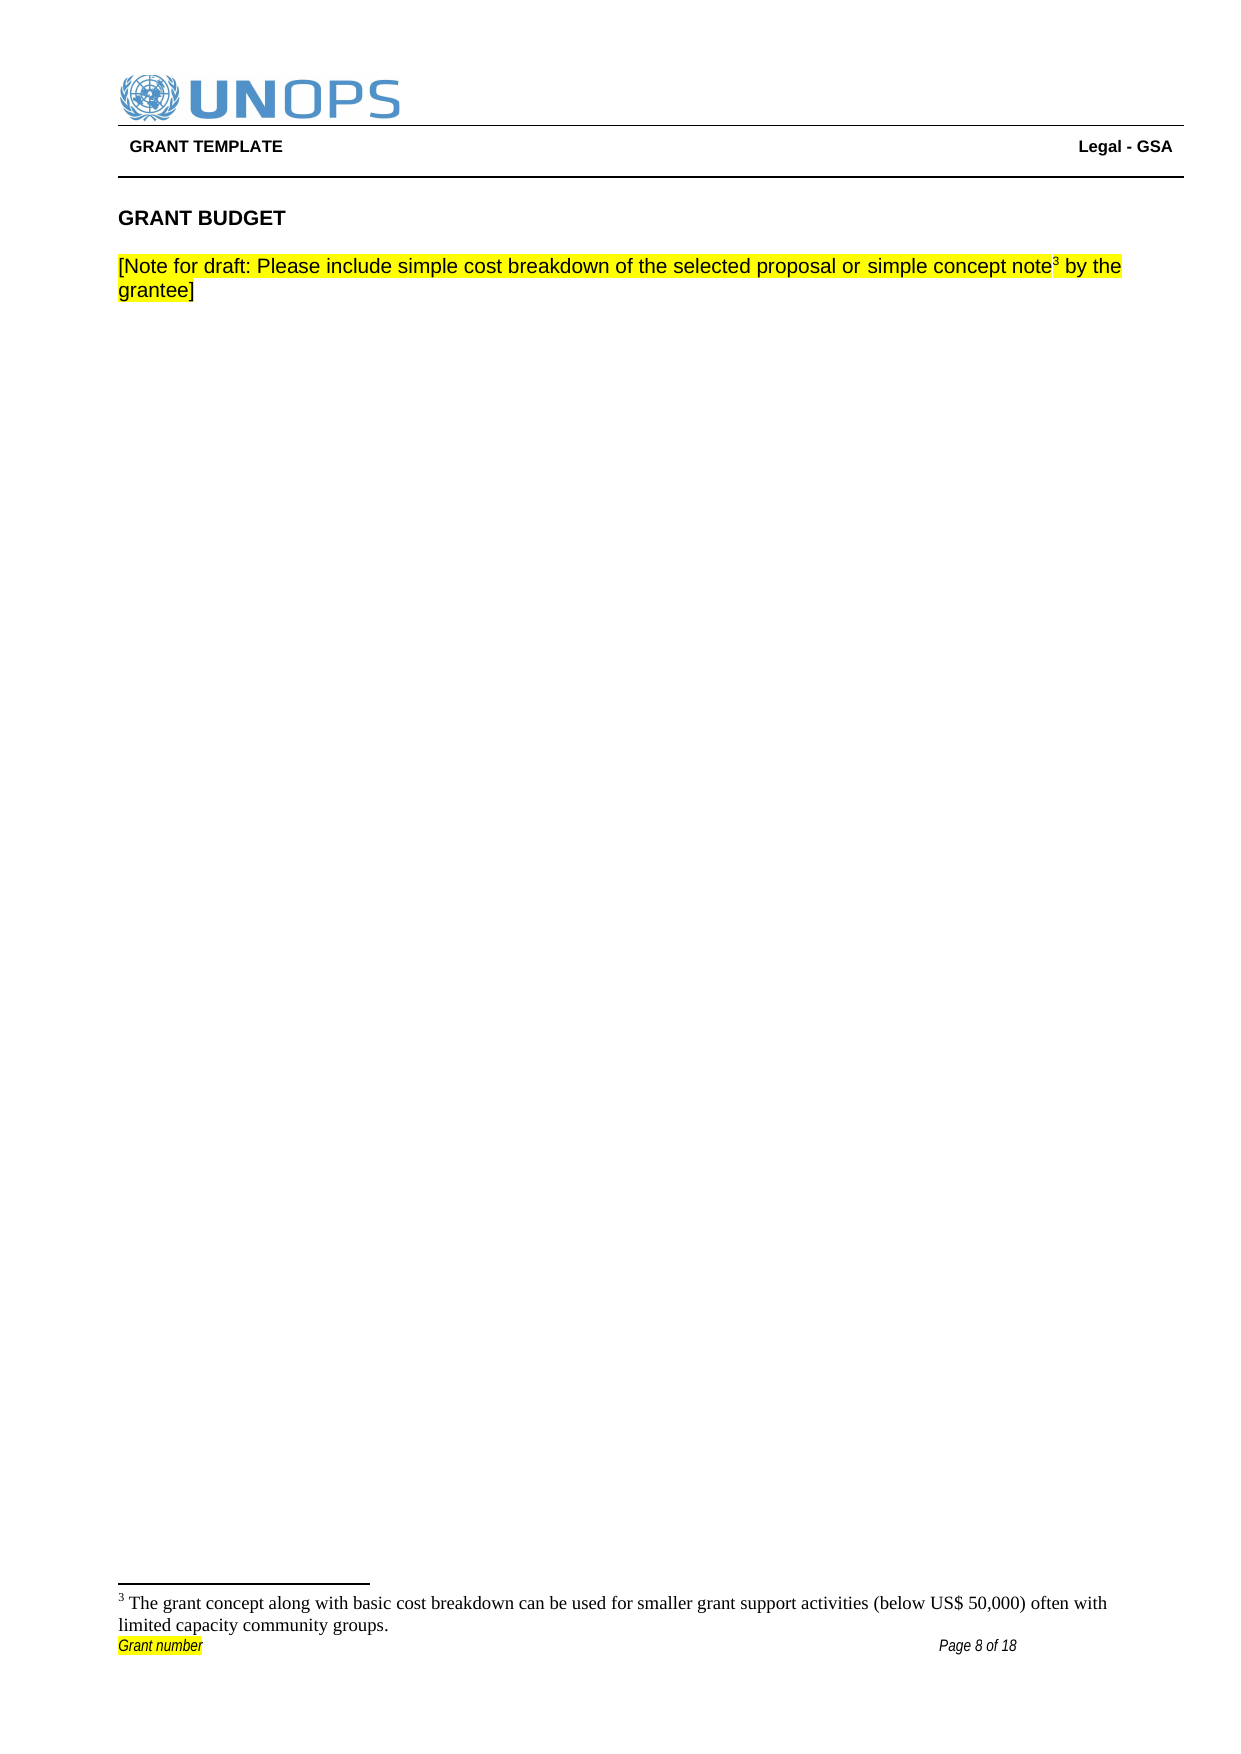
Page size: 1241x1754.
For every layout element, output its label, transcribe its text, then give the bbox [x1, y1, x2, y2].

picture [118, 75, 400, 125]
text GRANT BUDGET [118, 206, 1122, 230]
text [Note for draft: Please include simple cost breakdown of the selected proposal or simple concept note by the grantee] [194, 254, 1122, 302]
